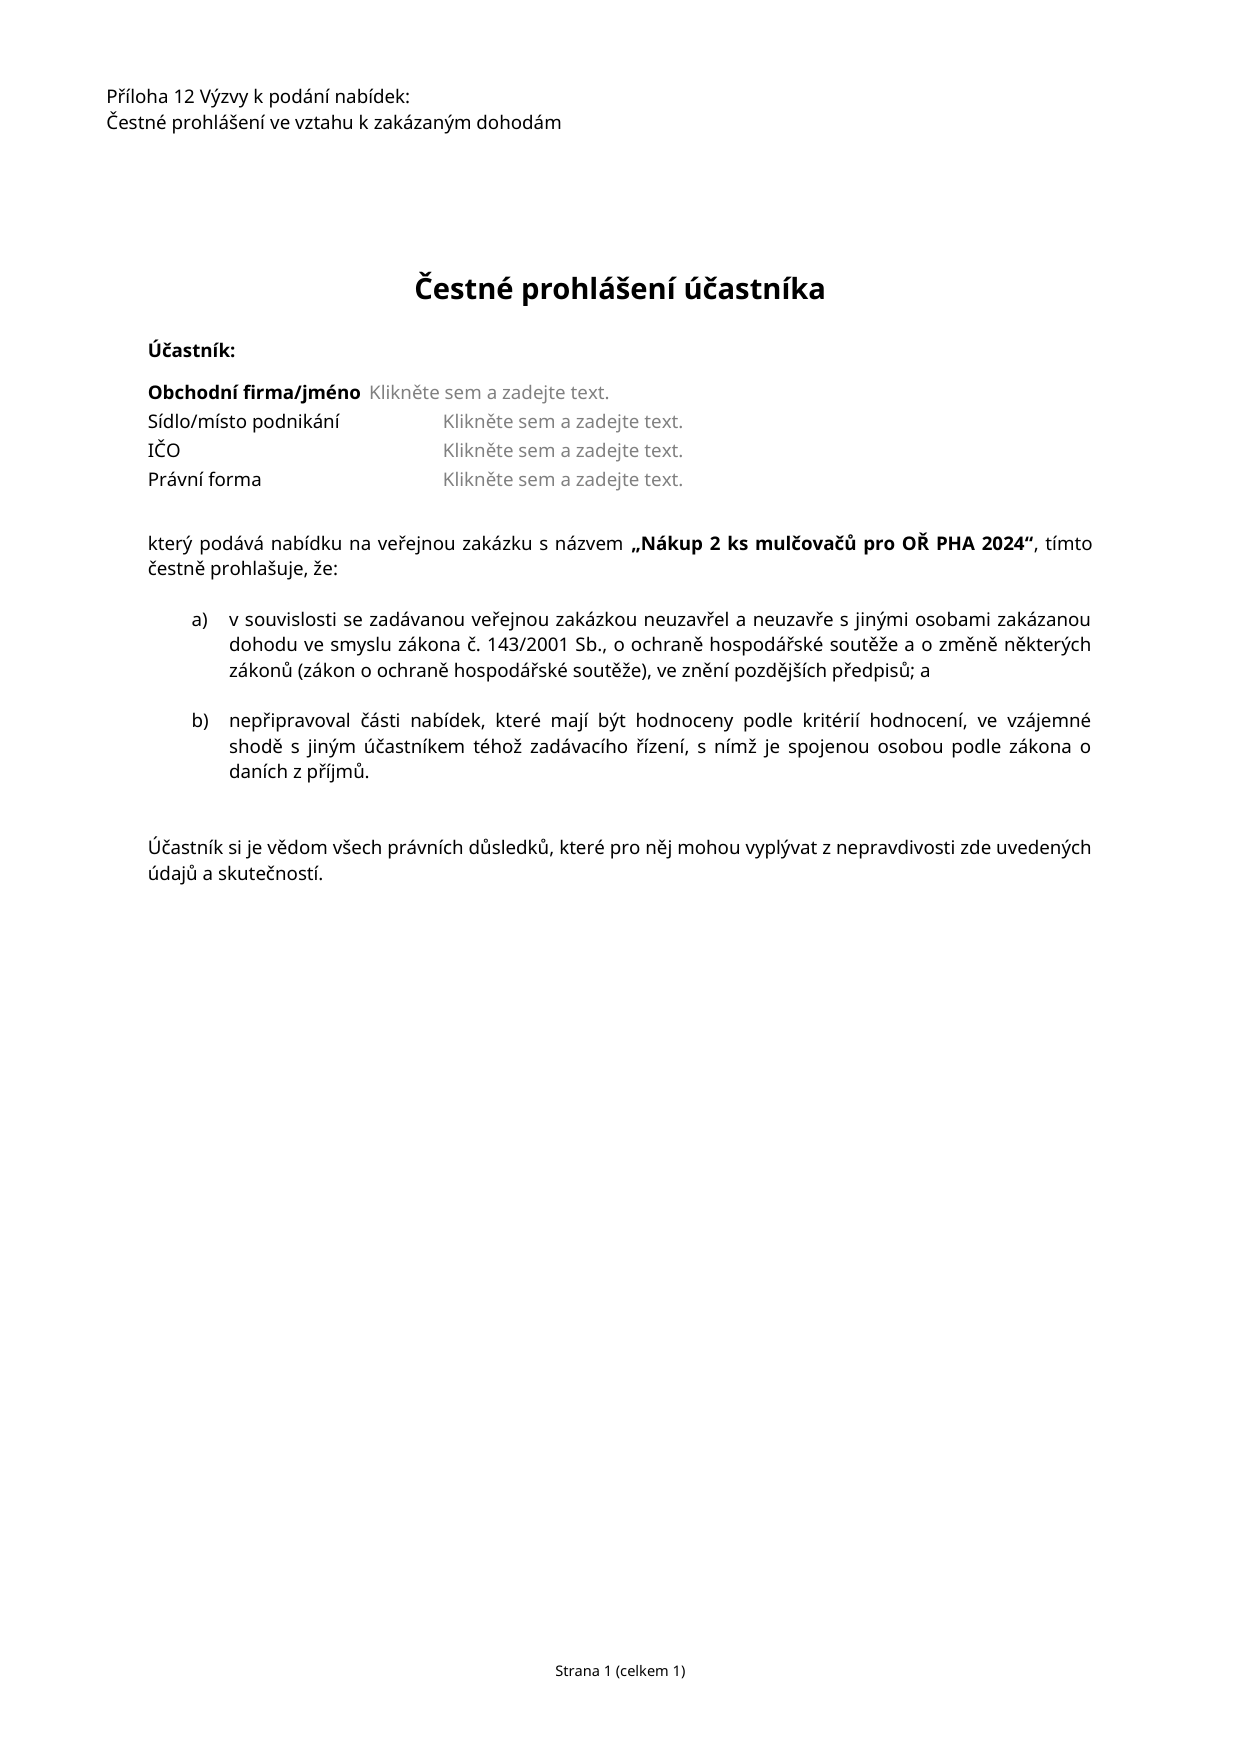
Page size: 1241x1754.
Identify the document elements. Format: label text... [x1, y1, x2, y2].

list nepřipravoval části nabídek, které mají být hodnoceny podle kritérií hodnocení, ve vzájemné shodě s jiným účastníkem téhož zadávacího řízení, s nímž je spojenou osobou podle zákona o daních z příjmů. [191, 708, 1093, 784]
text Právní forma [148, 463, 1093, 492]
text Sídlo/místo podnikání [148, 405, 1093, 434]
text který podává nabídku na veřejnou zakázku s názvem „Nákup 2 ks mulčovačů pro OŘ PHA 2024“, tímto čestně prohlašuje, že: [148, 530, 1093, 581]
list v souvislosti se zadávanou veřejnou zakázkou neuzavřel a neuzavře s jinými osobami zakázanou dohodu ve smyslu zákona č. 143/2001 Sb., o ochraně hospodářské soutěže a o změně některých zákonů (zákon o ochraně hospodářské soutěže), ve znění pozdějších předpisů; a [191, 606, 1093, 683]
text IČO [148, 434, 1093, 463]
text Účastník: [148, 333, 1093, 364]
text Obchodní firma/jméno [148, 376, 1093, 405]
title Čestné prohlášení účastníka [148, 268, 1093, 308]
text Účastník si je vědom všech právních důsledků, které pro něj mohou vyplývat z nepravdivosti zde uvedených údajů a skutečností. [148, 835, 1093, 886]
